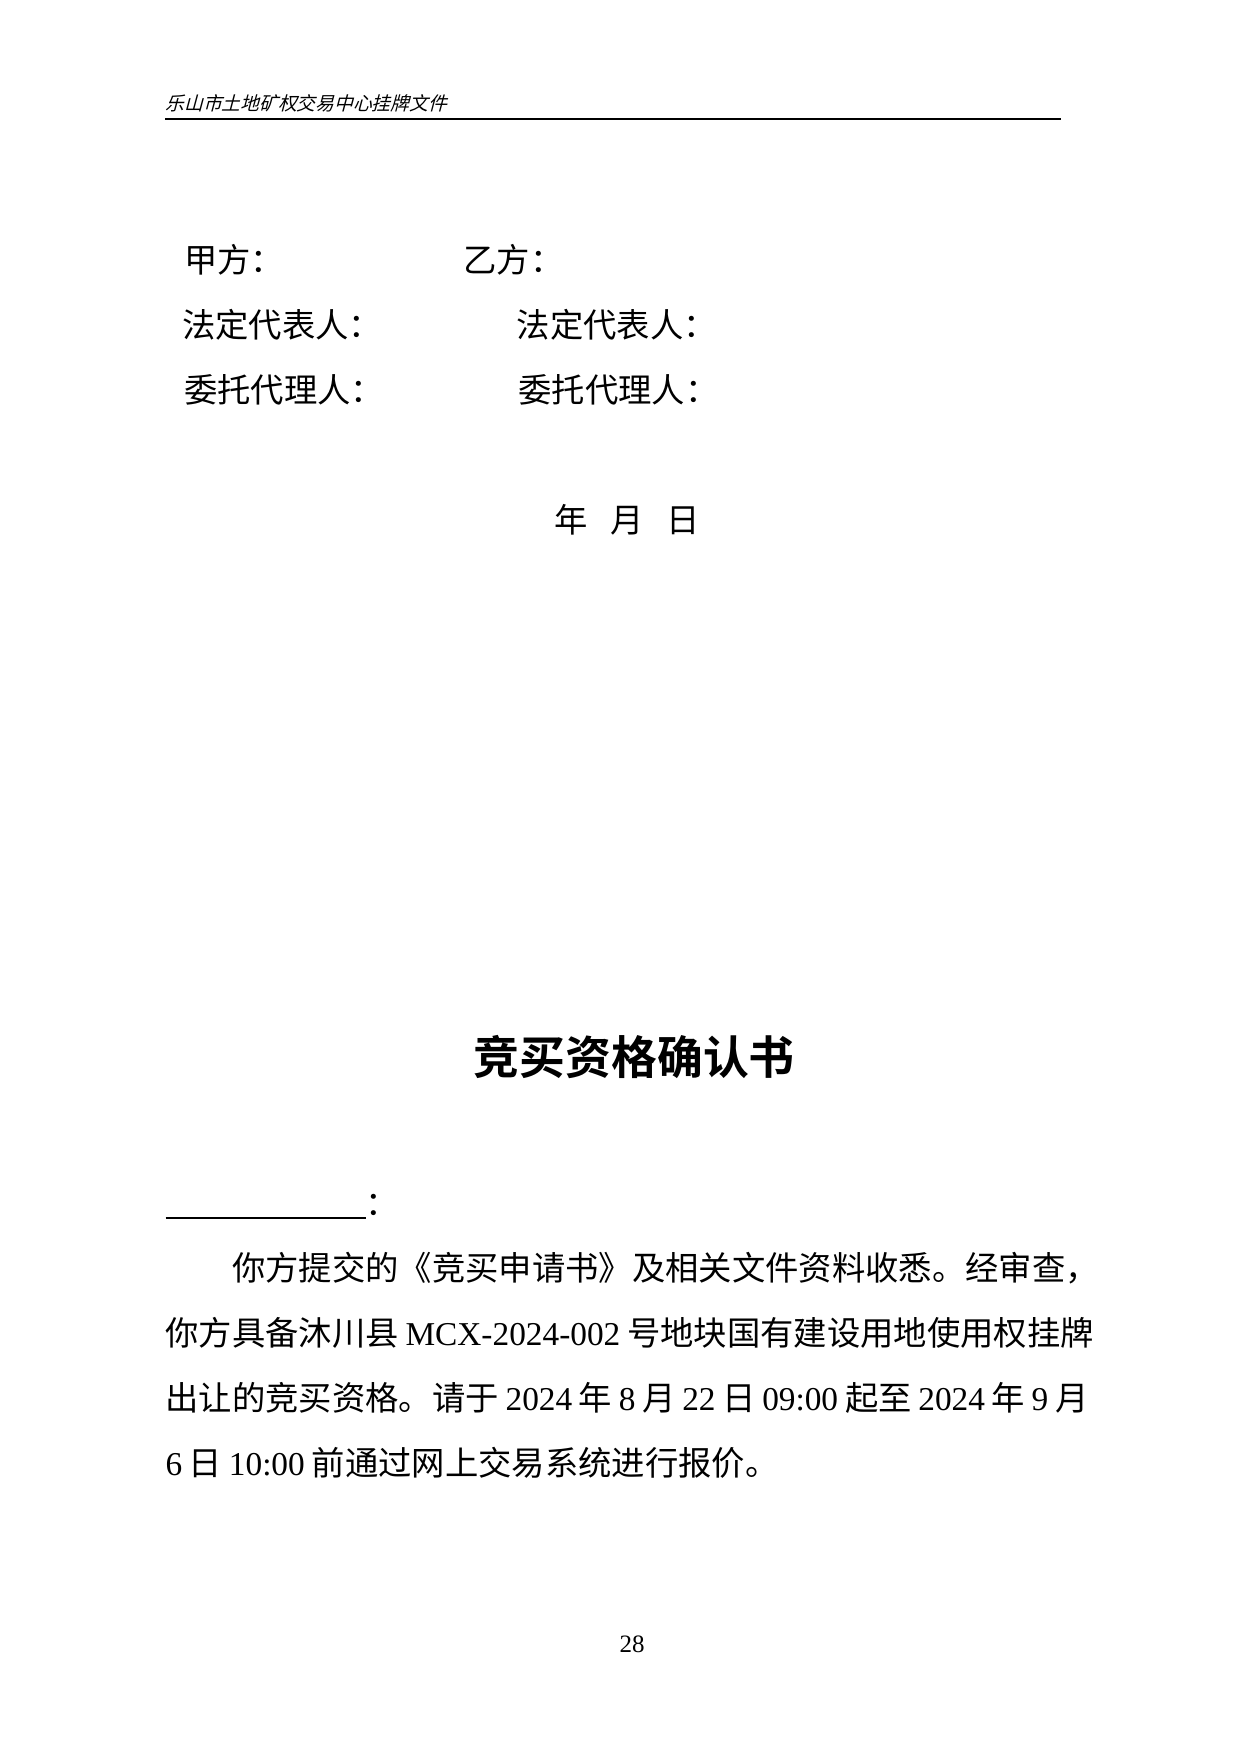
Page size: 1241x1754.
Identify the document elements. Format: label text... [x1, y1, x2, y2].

text 你方提交的《竞买申请书》及相关文件资料收悉。经审查，你方具备沐川县MCX-2024-002号地块国有建设用地使用权挂牌出让的竞买资格。请于2024年8月22日09:00起至2024年9月6日10:00前通过网上交易系统进行报价。 [165, 1233, 1098, 1493]
text 法定代表人： 法定代表人： [165, 291, 1069, 356]
text 竞买资格确认书 [165, 1006, 1103, 1103]
text ： [165, 1168, 1098, 1233]
text 年 月 日 [184, 486, 1069, 551]
text 委托代理人： 委托代理人： [184, 356, 1069, 421]
text 甲方： 乙方： [184, 226, 1069, 291]
